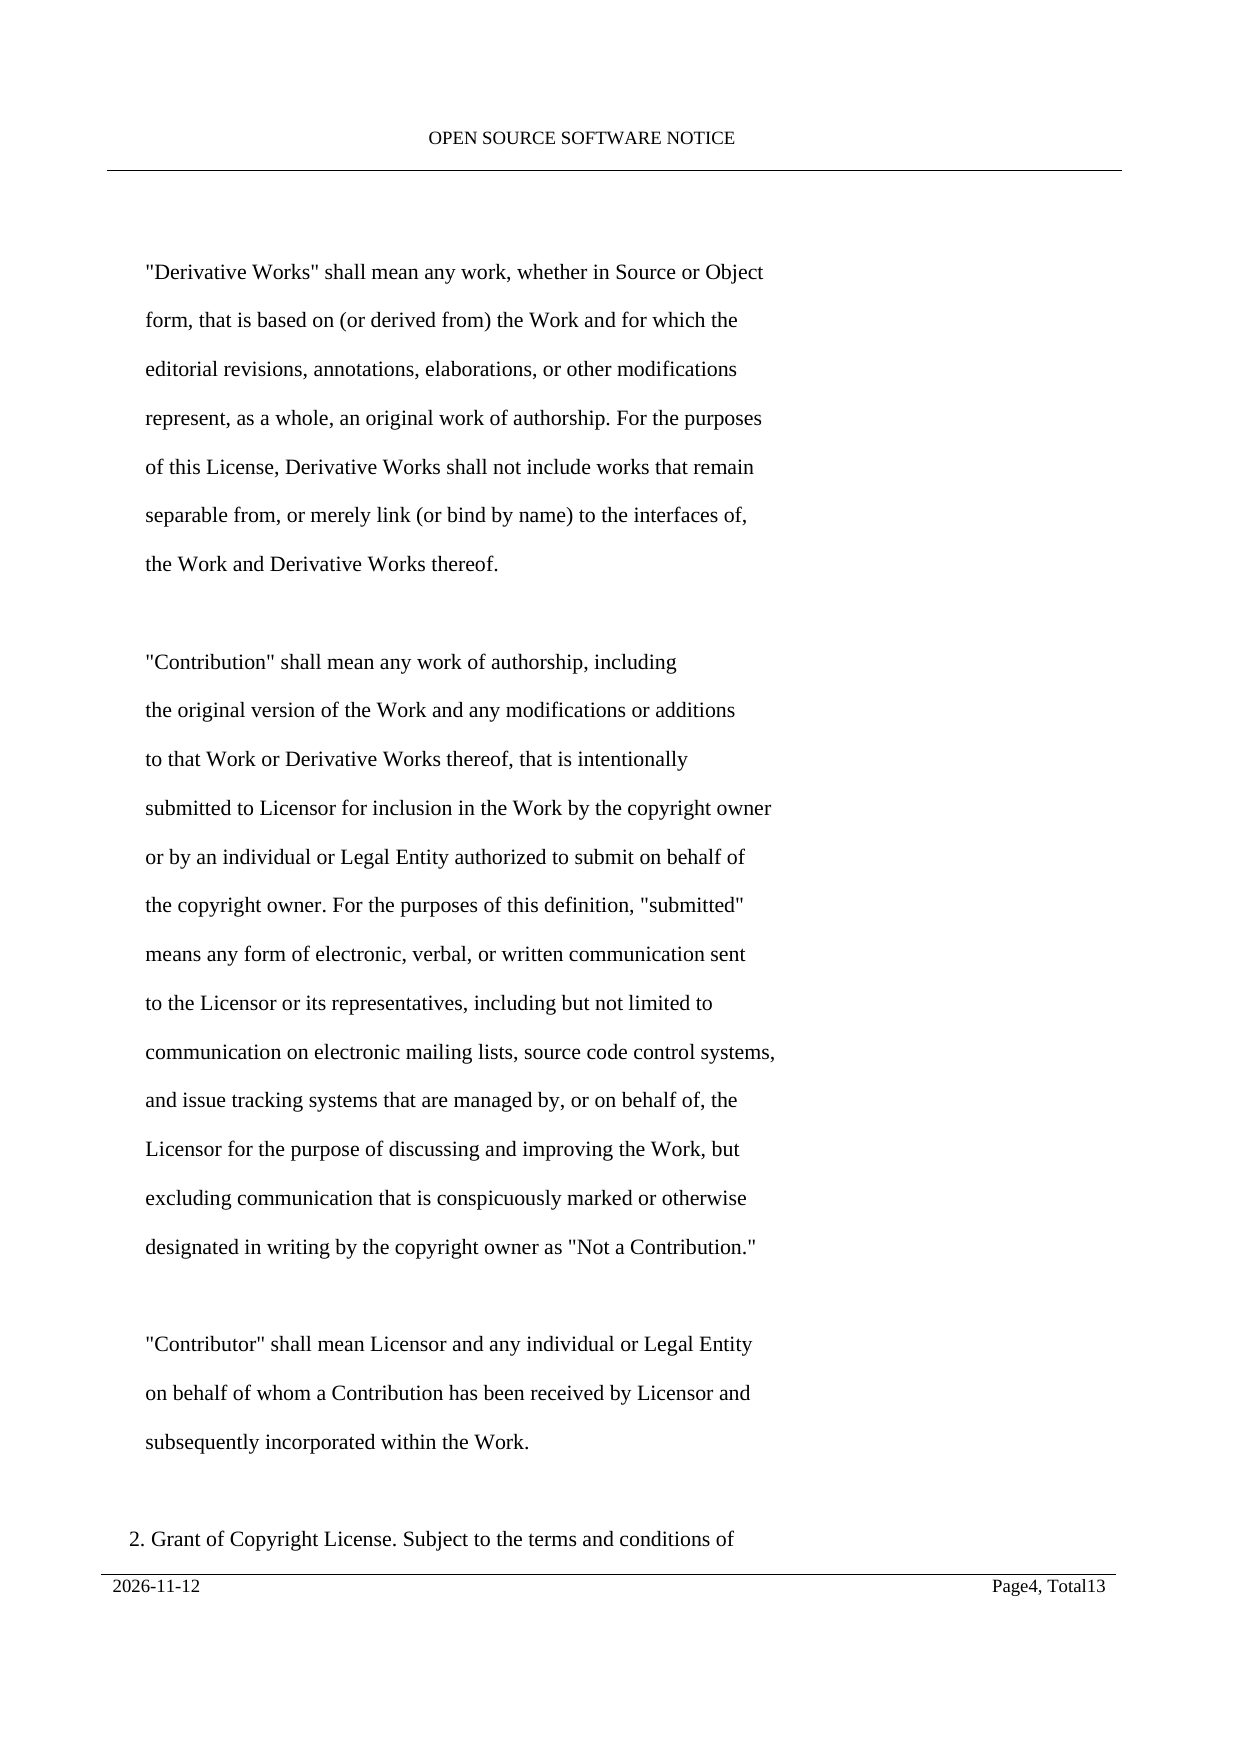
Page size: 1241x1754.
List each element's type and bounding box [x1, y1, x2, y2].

text [112, 206, 1128, 1555]
